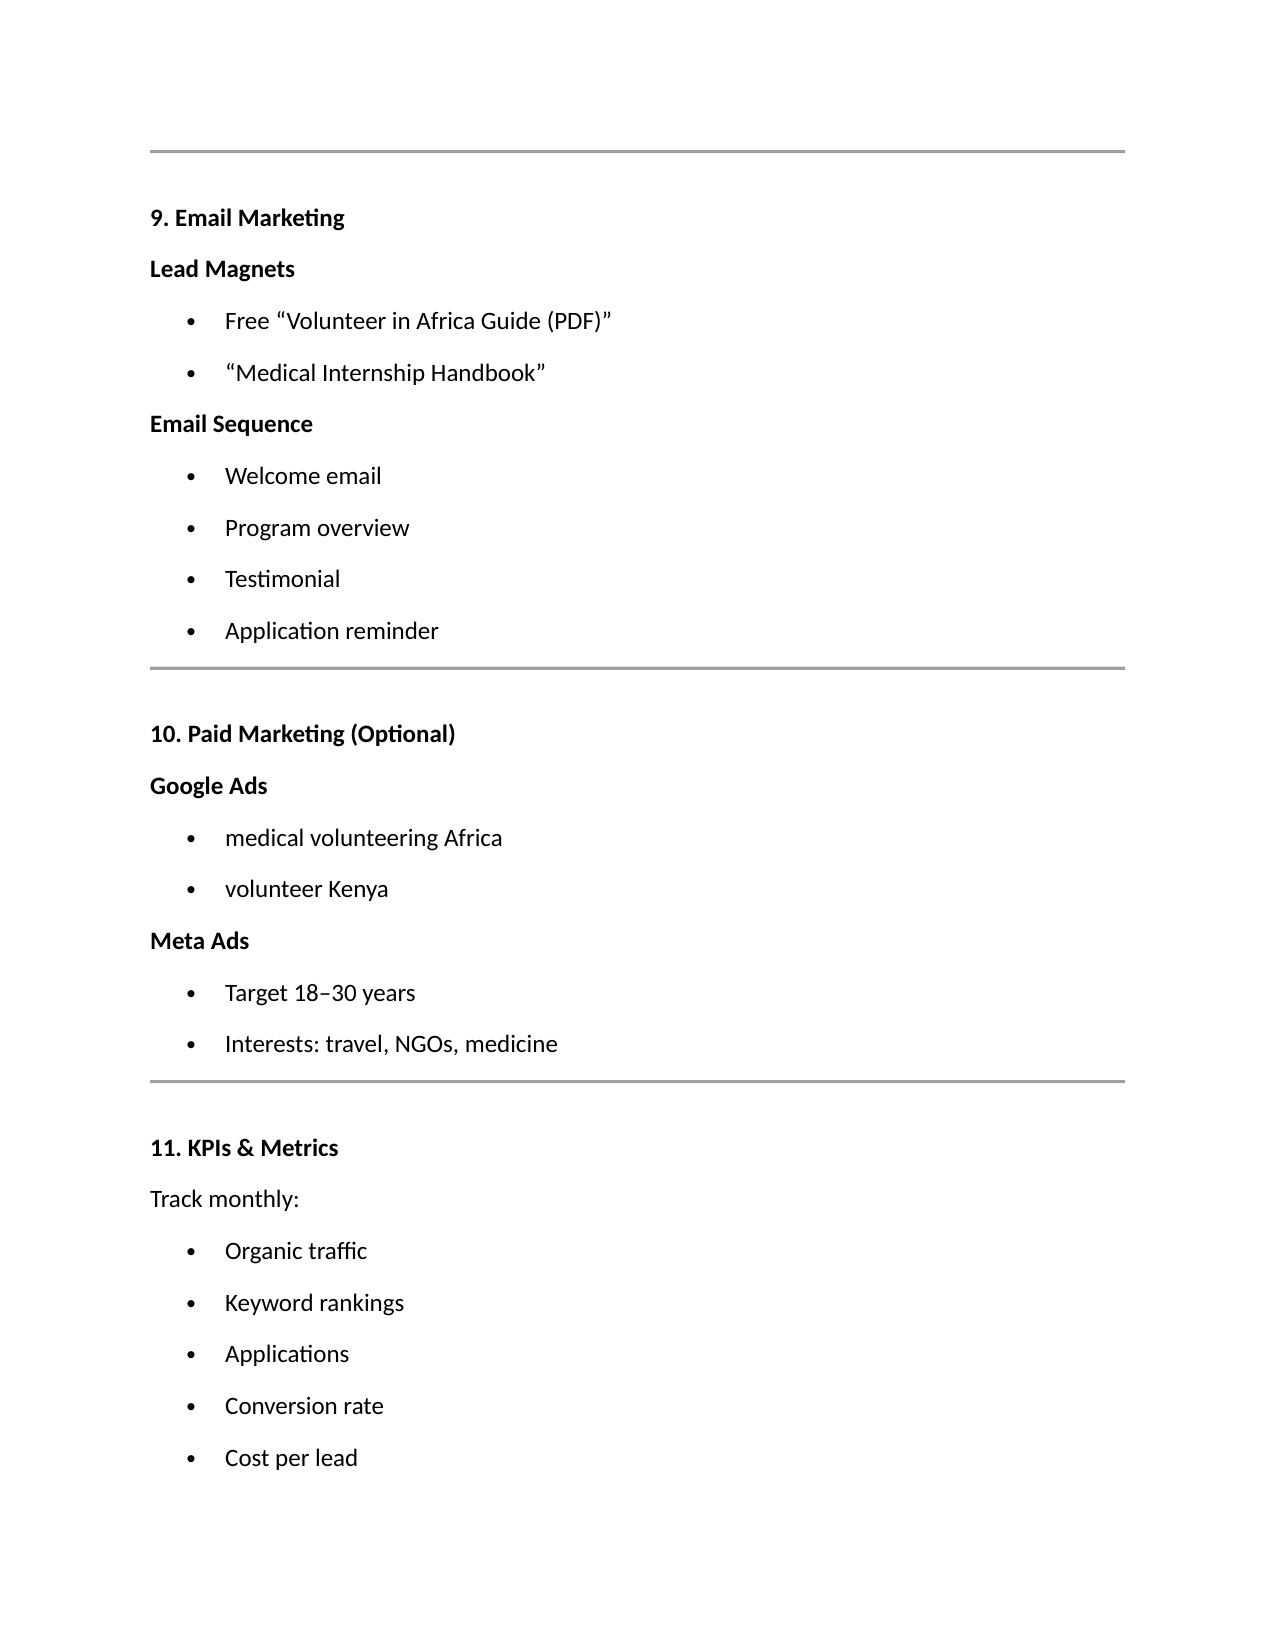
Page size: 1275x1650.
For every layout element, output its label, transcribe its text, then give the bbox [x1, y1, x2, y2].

list Testimonial [187, 563, 1125, 594]
list Organic traffic [187, 1235, 1125, 1266]
list medical volunteering Africa [187, 822, 1125, 852]
text 9. Email Marketing [150, 202, 1125, 232]
text Meta Ads [150, 925, 1125, 956]
text 10. Paid Marketing (Optional) [150, 718, 1125, 749]
list Free “Volunteer in Africa Guide (PDF)” [187, 305, 1125, 336]
list Program overview [187, 512, 1125, 542]
list Target 18–30 years [187, 977, 1125, 1007]
list Keyword rankings [187, 1287, 1125, 1317]
list Applications [187, 1338, 1125, 1369]
list volunteer Kenya [187, 873, 1125, 904]
list Application reminder [187, 615, 1125, 646]
list Cost per lead [187, 1442, 1125, 1472]
text 11. KPIs & Metrics [150, 1132, 1125, 1162]
text Google Ads [150, 770, 1125, 801]
list Conversion rate [187, 1390, 1125, 1421]
list Welcome email [187, 460, 1125, 491]
text Track monthly: [150, 1183, 1125, 1214]
text Lead Magnets [150, 253, 1125, 284]
list Interests: travel, NGOs, medicine [187, 1028, 1125, 1059]
list “Medical Internship Handbook” [187, 357, 1125, 387]
text Email Sequence [150, 408, 1125, 439]
